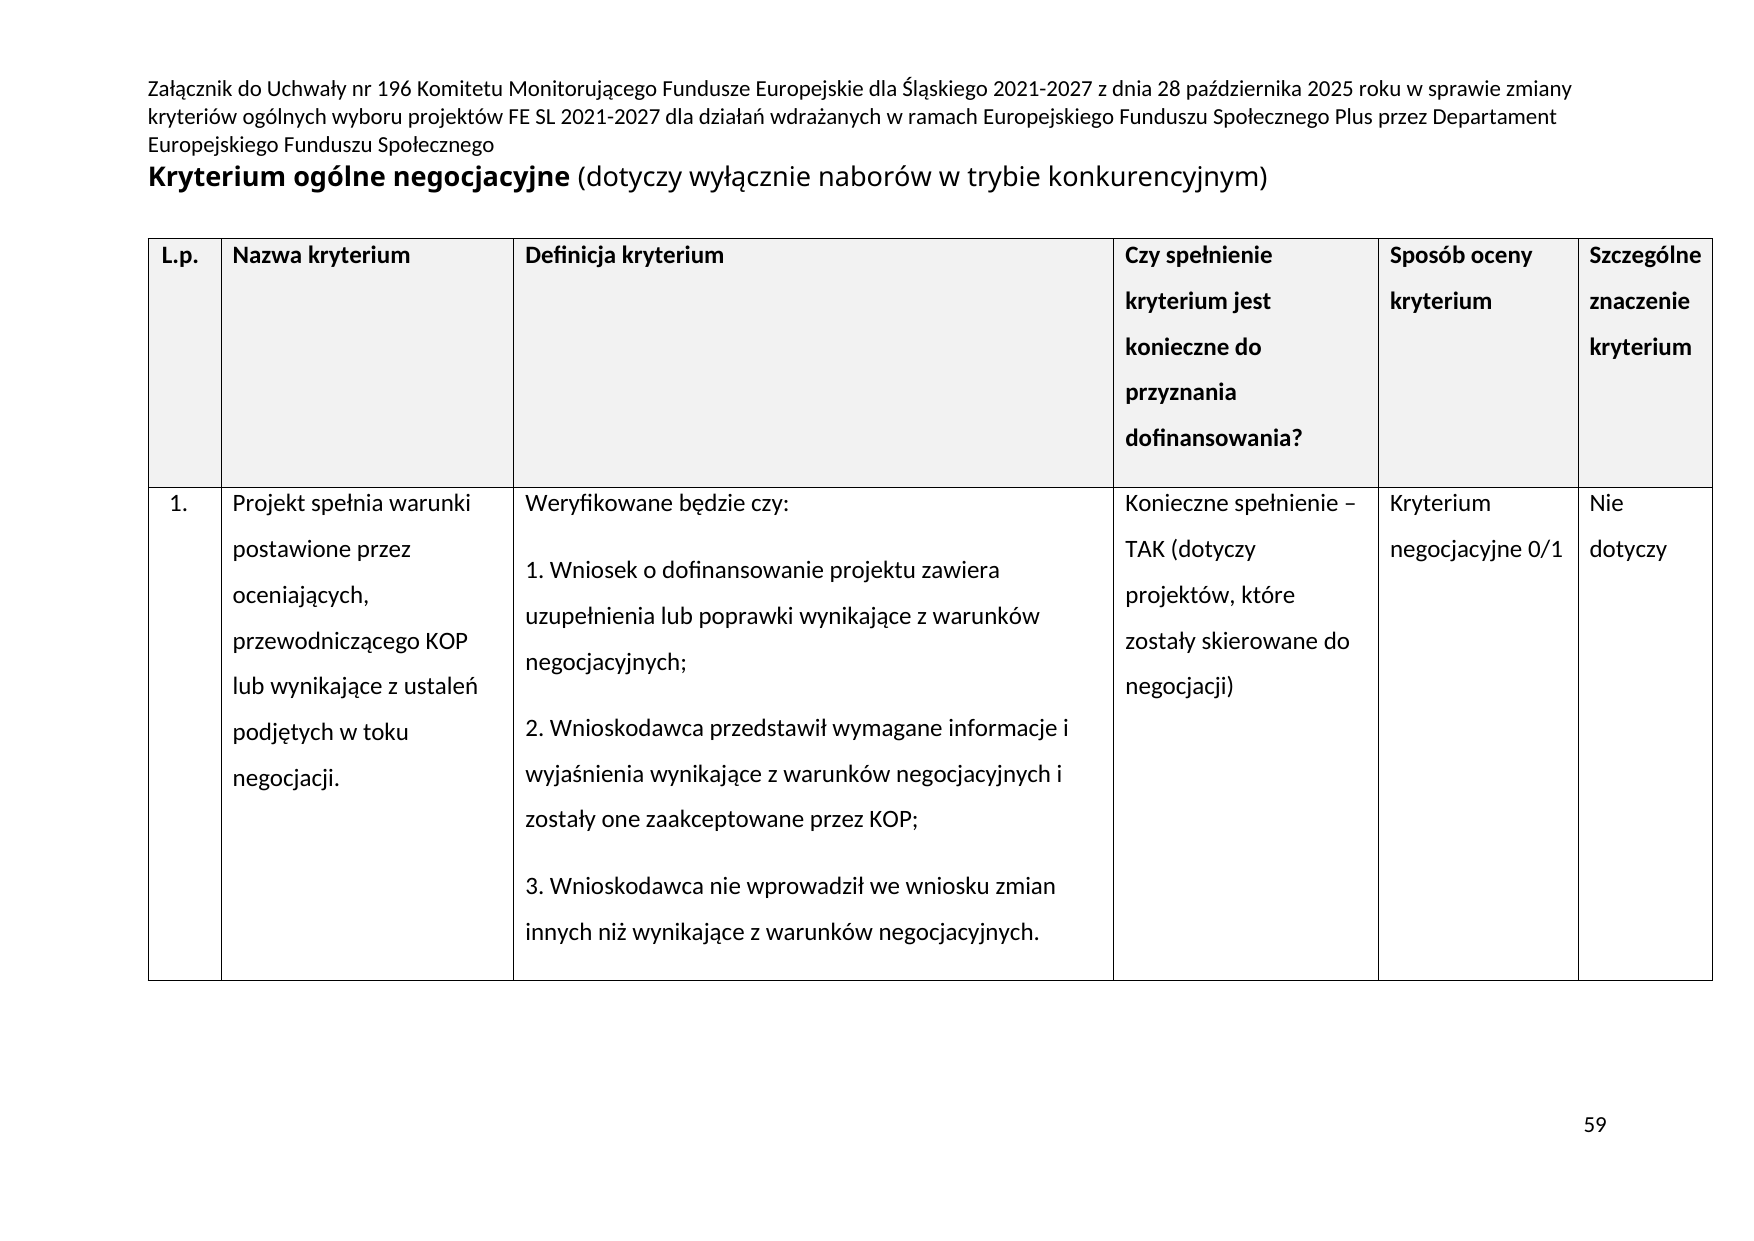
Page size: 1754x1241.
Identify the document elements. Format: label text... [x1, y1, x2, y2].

table_header Czy spełnienie kryterium jest konieczne do przyznania dofinansowania? [1114, 239, 1378, 487]
table_header Nazwa kryterium [222, 239, 513, 487]
table_cell Konieczne spełnienie – TAK (dotyczy projektów, które zostały skierowane do negocjacji) [1114, 488, 1378, 980]
table_cell Weryfikowane będzie czy: 1. Wniosek o dofinansowanie projektu zawiera uzupełnienia lub poprawki wynikające z warunków negocjacyjnych; 2. Wnioskodawca przedstawił wymagane informacje i wyjaśnienia wynikające z warunków negocjacyjnych i zostały one zaakceptowane przez KOP; 3. Wnioskodawca nie wprowadził we wniosku zmian innych niż wynikające z warunków negocjacyjnych. [514, 488, 1113, 980]
table_cell Kryterium negocjacyjne 0/1 [1379, 488, 1578, 980]
table_header Szczególne znaczenie kryterium [1579, 239, 1712, 487]
table_header Sposób oceny kryterium [1379, 239, 1578, 487]
table_header L.p. [149, 239, 221, 487]
table_cell Nie dotyczy [1579, 488, 1712, 980]
table_cell [149, 488, 221, 980]
table_cell Projekt spełnia warunki postawione przez oceniających, przewodniczącego KOP lub wynikające z ustaleń podjętych w toku negocjacji. [222, 488, 513, 980]
table_header Definicja kryterium [514, 239, 1113, 487]
text Kryterium ogólne negocjacyjne (dotyczy wyłącznie naborów w trybie konkurencyjnym) [148, 158, 1606, 195]
